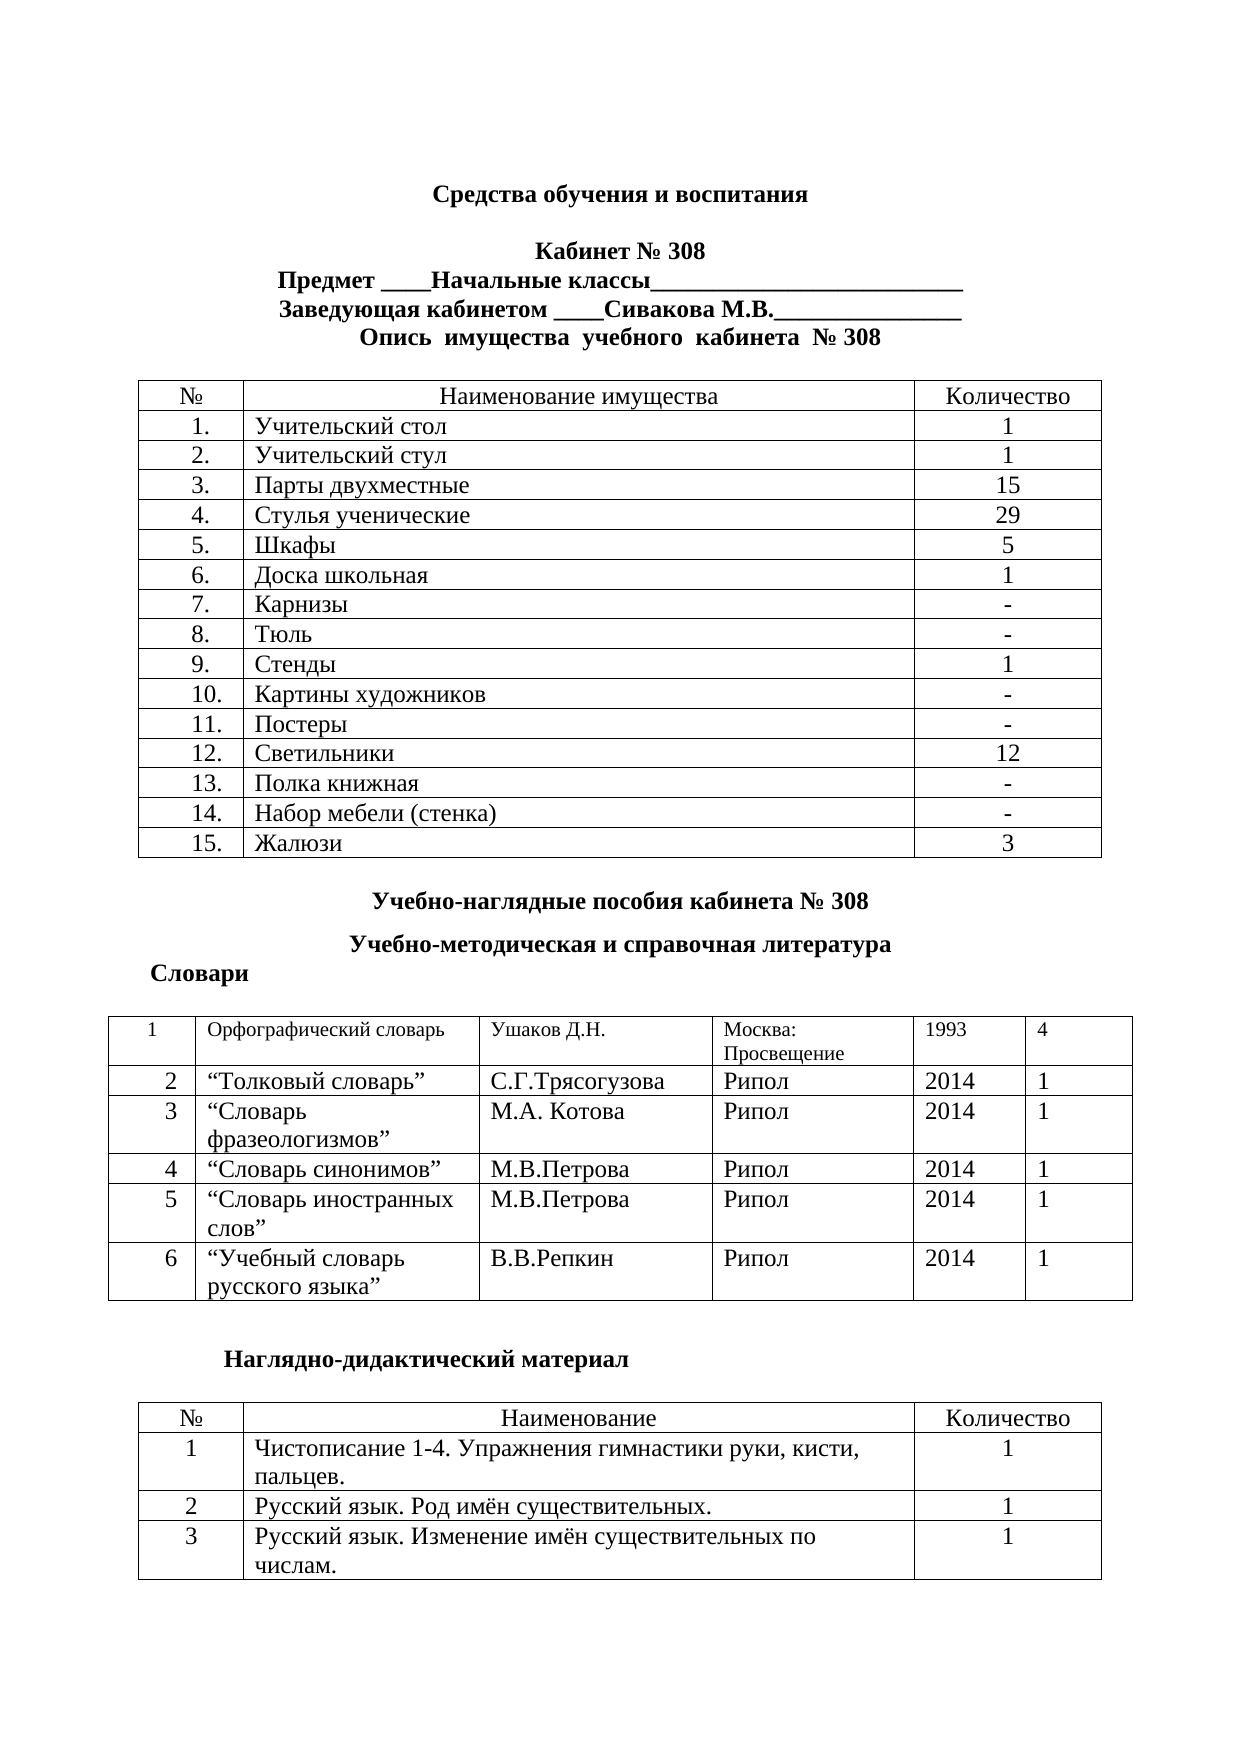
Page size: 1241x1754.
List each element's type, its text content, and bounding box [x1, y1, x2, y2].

table_cell 12 [915, 739, 1101, 767]
table_cell [139, 411, 243, 439]
table_cell “Словарь иностранных слов” [196, 1184, 479, 1242]
table_cell Учительский стул [244, 441, 914, 469]
table_cell 1 [1026, 1184, 1132, 1242]
table_cell 3 [139, 1521, 243, 1578]
table_cell 1 [1026, 1066, 1132, 1095]
table_cell [139, 590, 243, 618]
table_cell Чистописание 1-4. Упражнения гимнастики руки, кисти, пальцев. [244, 1433, 914, 1490]
table_cell 15 [915, 470, 1101, 499]
table_header Ушаков Д.Н. [480, 1017, 712, 1065]
table_cell “Словарь фразеологизмов” [196, 1096, 479, 1153]
table_cell М.В.Петрова [480, 1184, 712, 1242]
text Наглядно-дидактический материал [150, 1344, 1090, 1373]
table_cell Рипол [713, 1154, 913, 1183]
table_cell [139, 828, 243, 857]
table_header 1993 [914, 1017, 1025, 1065]
table_cell 3 [109, 1096, 195, 1153]
text Учебно-методическая и справочная литература [150, 929, 1090, 958]
text Словари [150, 958, 1090, 987]
table_cell 5 [109, 1184, 195, 1242]
table_cell 3 [915, 828, 1101, 857]
table_cell [139, 768, 243, 797]
table_cell Рипол [713, 1096, 913, 1153]
table_cell Русский язык. Род имён существительных. [244, 1491, 914, 1520]
table_cell Русский язык. Изменение имён существительных по числам. [244, 1521, 914, 1578]
table_cell [139, 798, 243, 827]
table_cell Светильники [244, 739, 914, 767]
text Кабинет № 308 [150, 236, 1090, 265]
table_header № [139, 381, 243, 410]
table_cell “Учебный словарь русского языка” [196, 1243, 479, 1300]
table_cell Картины художников [244, 679, 914, 708]
table_cell 1 [915, 1491, 1101, 1520]
table_cell - [915, 619, 1101, 648]
table_cell 1 [915, 411, 1101, 439]
table_cell 2014 [914, 1154, 1025, 1183]
table_cell [139, 679, 243, 708]
table_cell Рипол [713, 1184, 913, 1242]
text Учебно-наглядные пособия кабинета № 308 [150, 886, 1090, 915]
table_cell М.А. Котова [480, 1096, 712, 1153]
table_cell 1 [139, 1433, 243, 1490]
table_cell Стенды [244, 649, 914, 678]
table_cell М.В.Петрова [480, 1154, 712, 1183]
table_cell Жалюзи [244, 828, 914, 857]
table_cell 2014 [914, 1243, 1025, 1300]
table_cell С.Г.Трясогузова [480, 1066, 712, 1095]
table_header Орфографический словарь [196, 1017, 479, 1065]
table_cell 5 [915, 530, 1101, 559]
table_cell - [915, 768, 1101, 797]
table_cell 2014 [914, 1184, 1025, 1242]
table_cell Рипол [713, 1243, 913, 1300]
table_cell [139, 530, 243, 559]
table_header 4 [1026, 1017, 1132, 1065]
table_header Наименование имущества [244, 381, 914, 410]
table_cell [139, 500, 243, 529]
table_cell Постеры [244, 709, 914, 737]
table_cell 2 [139, 1491, 243, 1520]
table_cell Рипол [713, 1066, 913, 1095]
table_cell 1 [915, 1521, 1101, 1578]
table_cell Набор мебели (стенка) [244, 798, 914, 827]
table_cell - [915, 590, 1101, 618]
table_cell Стулья ученические [244, 500, 914, 529]
text Предмет ____Начальные классы_________________________ [150, 265, 1090, 294]
table_cell [139, 709, 243, 737]
table_cell 1 [915, 1433, 1101, 1490]
text Средства обучения и воспитания [150, 179, 1090, 207]
text Заведующая кабинетом ____Сивакова М.В._______________ [150, 294, 1090, 322]
table_cell “Толковый словарь” [196, 1066, 479, 1095]
table_cell Тюль [244, 619, 914, 648]
table_cell 1 [1026, 1243, 1132, 1300]
table_header Наименование [244, 1403, 914, 1432]
table_cell [139, 441, 243, 469]
table_cell 29 [915, 500, 1101, 529]
table_cell - [915, 709, 1101, 737]
table_cell [139, 649, 243, 678]
table_cell 2 [109, 1066, 195, 1095]
table_header № [139, 1403, 243, 1432]
table_cell Полка книжная [244, 768, 914, 797]
table_cell 6 [109, 1243, 195, 1300]
table_cell - [915, 798, 1101, 827]
table_cell Учительский стол [244, 411, 914, 439]
table_cell 1 [915, 560, 1101, 588]
table_cell 4 [109, 1154, 195, 1183]
table_cell - [915, 679, 1101, 708]
table_cell 2014 [914, 1066, 1025, 1095]
table_header Количество [915, 1403, 1101, 1432]
table_cell В.В.Репкин [480, 1243, 712, 1300]
table_cell [139, 619, 243, 648]
table_cell [139, 560, 243, 588]
table_cell [139, 739, 243, 767]
table_cell 2014 [914, 1096, 1025, 1153]
table_cell 1 [1026, 1096, 1132, 1153]
table_cell “Словарь синонимов” [196, 1154, 479, 1183]
table_cell Карнизы [244, 590, 914, 618]
table_cell Парты двухместные [244, 470, 914, 499]
table_header Количество [915, 381, 1101, 410]
table_cell 1 [915, 441, 1101, 469]
table_header 1 [109, 1017, 195, 1065]
table_cell [139, 470, 243, 499]
text Опись имущества учебного кабинета № 308 [150, 322, 1090, 351]
table_cell 1 [915, 649, 1101, 678]
table_cell Шкафы [244, 530, 914, 559]
table_cell 1 [1026, 1154, 1132, 1183]
table_header Москва: Просвещение [713, 1017, 913, 1065]
table_cell Доска школьная [244, 560, 914, 588]
